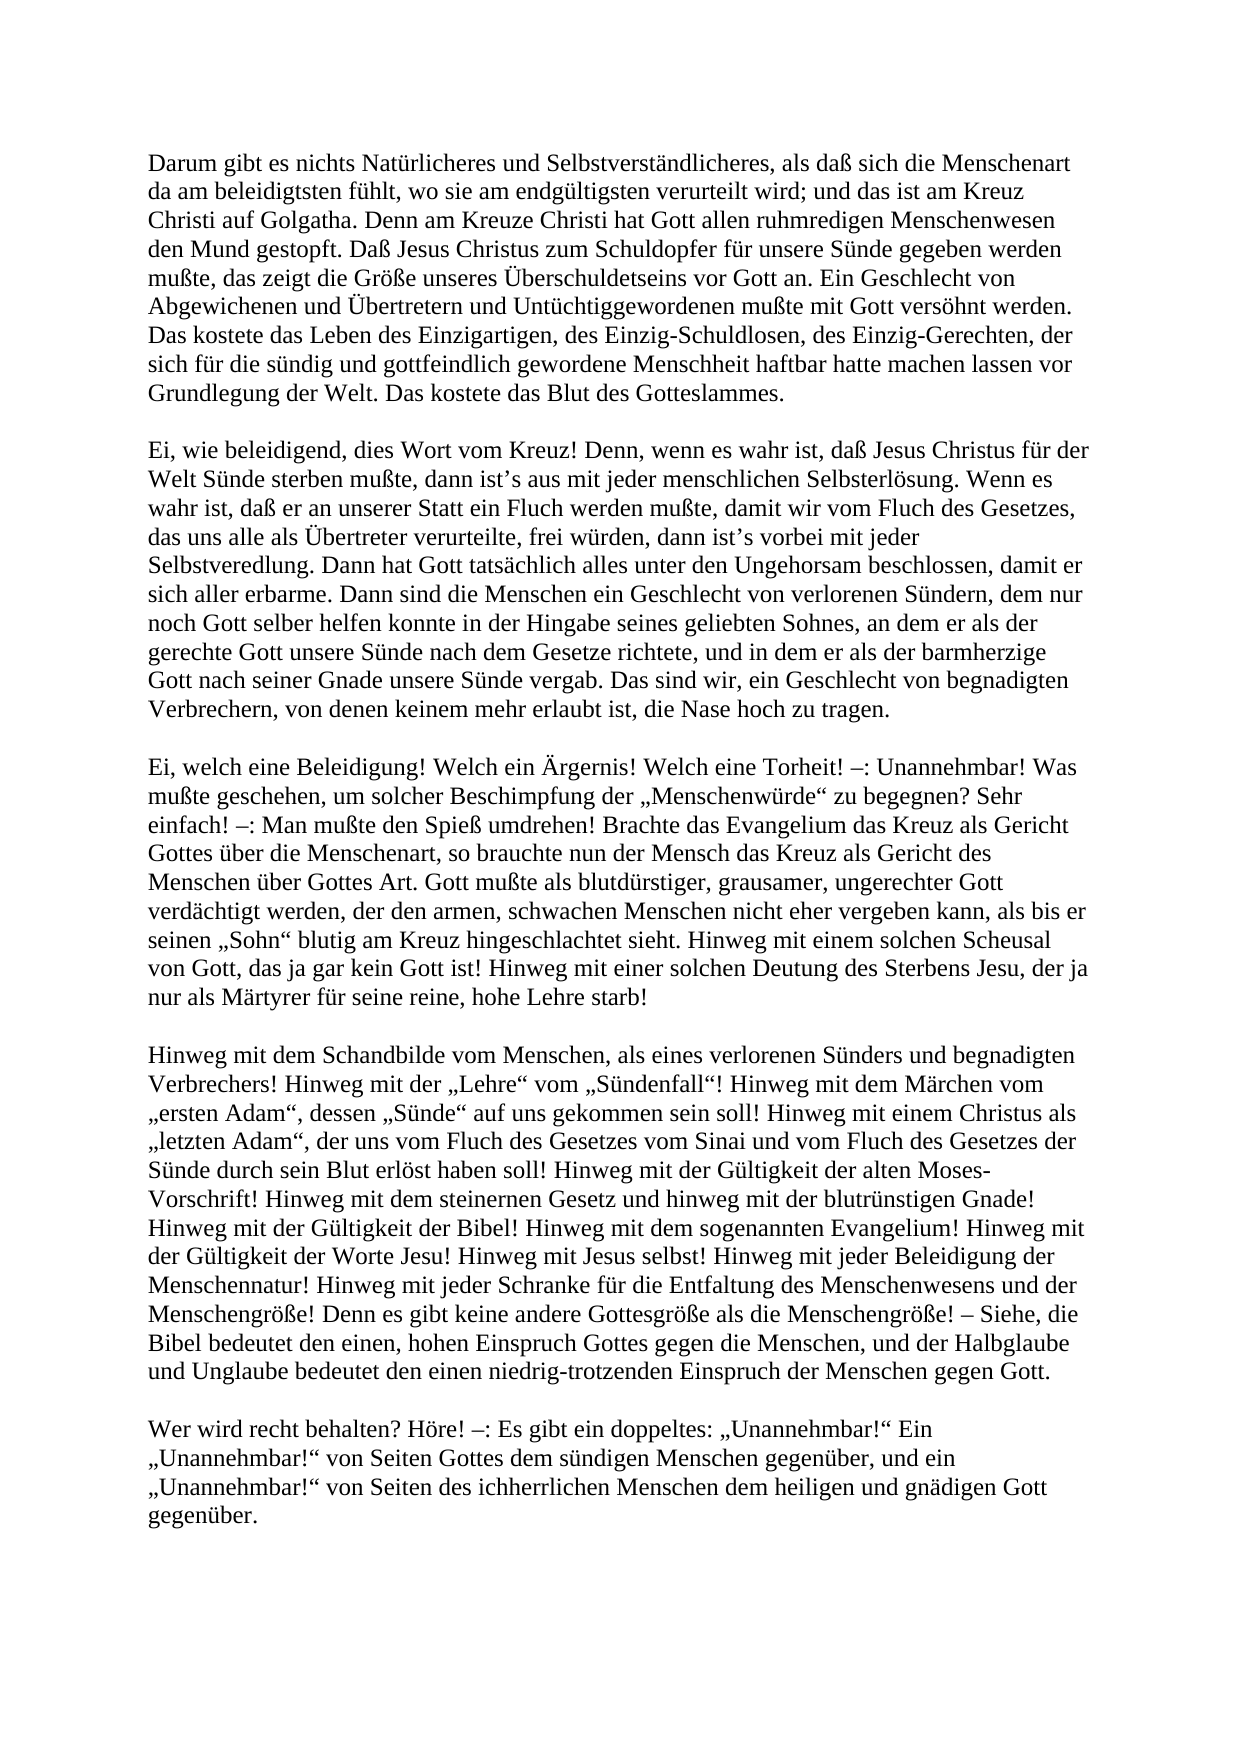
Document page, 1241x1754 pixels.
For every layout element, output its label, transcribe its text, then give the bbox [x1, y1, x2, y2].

text Ei, wie beleidigend, dies Wort vom Kreuz! Denn, wenn es wahr ist, daß Jesus Christus für der Welt Sünde sterben mußte, dann ist’s aus mit jeder menschlichen Selbsterlösung. Wenn es wahr ist, daß er an unserer Statt ein Fluch werden mußte, damit wir vom Fluch des Gesetzes, das uns alle als Übertreter verurteilte, frei würden, dann ist’s vorbei mit jeder Selbstveredlung. Dann hat Gott tatsächlich alles unter den Ungehorsam beschlossen, damit er sich aller erbarme. Dann sind die Menschen ein Geschlecht von verlorenen Sündern, dem nur noch Gott selber helfen konnte in der Hingabe seines geliebten Sohnes, an dem er als der gerechte Gott unsere Sünde nach dem Gesetze richtete, und in dem er als der barmherzige Gott nach seiner Gnade unsere Sünde vergab. Das sind wir, ein Geschlecht von begnadigten Verbrechern, von denen keinem mehr erlaubt ist, die Nase hoch zu tragen. [148, 436, 1093, 723]
text Wer wird recht behalten? Höre! –: Es gibt ein doppeltes: „Unannehmbar!“ Ein „Unannehmbar!“ von Seiten Gottes dem sündigen Menschen gegenüber, und ein „Unannehmbar!“ von Seiten des ichherrlichen Menschen dem heiligen und gnädigen Gott gegenüber. [148, 1414, 1093, 1529]
text Hinweg mit dem Schandbilde vom Menschen, als eines verlorenen Sünders und begnadigten Verbrechers! Hinweg mit der „Lehre“ vom „Sündenfall“! Hinweg mit dem Märchen vom „ersten Adam“, dessen „Sünde“ auf uns gekommen sein soll! Hinweg mit einem Christus als „letzten Adam“, der uns vom Fluch des Gesetzes vom Sinai und vom Fluch des Gesetzes der Sünde durch sein Blut erlöst haben soll! Hinweg mit der Gültigkeit der alten Moses-Vorschrift! Hinweg mit dem steinernen Gesetz und hinweg mit der blutrünstigen Gnade! Hinweg mit der Gültigkeit der Bibel! Hinweg mit dem sogenannten Evangelium! Hinweg mit der Gültigkeit der Worte Jesu! Hinweg mit Jesus selbst! Hinweg mit jeder Beleidigung der Menschennatur! Hinweg mit jeder Schranke für die Entfaltung des Menschenwesens und der Menschengröße! Denn es gibt keine andere Gottesgröße als die Menschengröße! – Siehe, die Bibel bedeutet den einen, hohen Einspruch Gottes gegen die Menschen, und der Halbglaube und Unglaube bedeutet den einen niedrig-trotzenden Einspruch der Menschen gegen Gott. [148, 1040, 1093, 1385]
text Darum gibt es nichts Natürlicheres und Selbstverständlicheres, als daß sich die Menschenart da am beleidigtsten fühlt, wo sie am endgültigsten verurteilt wird; und das ist am Kreuz Christi auf Golgatha. Denn am Kreuze Christi hat Gott allen ruhmredigen Menschenwesen den Mund gestopft. Daß Jesus Christus zum Schuldopfer für unsere Sünde gegeben werden mußte, das zeigt die Größe unseres Überschuldetseins vor Gott an. Ein Geschlecht von Abgewichenen und Übertretern und Untüchtiggewordenen mußte mit Gott versöhnt werden. Das kostete das Leben des Einzigartigen, des Einzig-Schuldlosen, des Einzig-Gerechten, der sich für die sündig und gottfeindlich gewordene Menschheit haftbar hatte machen lassen vor Grundlegung der Welt. Das kostete das Blut des Gotteslammes. [148, 148, 1093, 406]
text Ei, welch eine Beleidigung! Welch ein Ärgernis! Welch eine Torheit! –: Unannehmbar! Was mußte geschehen, um solcher Beschimpfung der „Menschenwürde“ zu begegnen? Sehr einfach! –: Man mußte den Spieß umdrehen! Brachte das Evangelium das Kreuz als Gericht Gottes über die Menschenart, so brauchte nun der Mensch das Kreuz als Gericht des Menschen über Gottes Art. Gott mußte als blutdürstiger, grausamer, ungerechter Gott verdächtigt werden, der den armen, schwachen Menschen nicht eher vergeben kann, als bis er seinen „Sohn“ blutig am Kreuz hingeschlachtet sieht. Hinweg mit einem solchen Scheusal von Gott, das ja gar kein Gott ist! Hinweg mit einer solchen Deutung des Sterbens Jesu, der ja nur als Märtyrer für seine reine, hohe Lehre starb! [148, 752, 1093, 1011]
